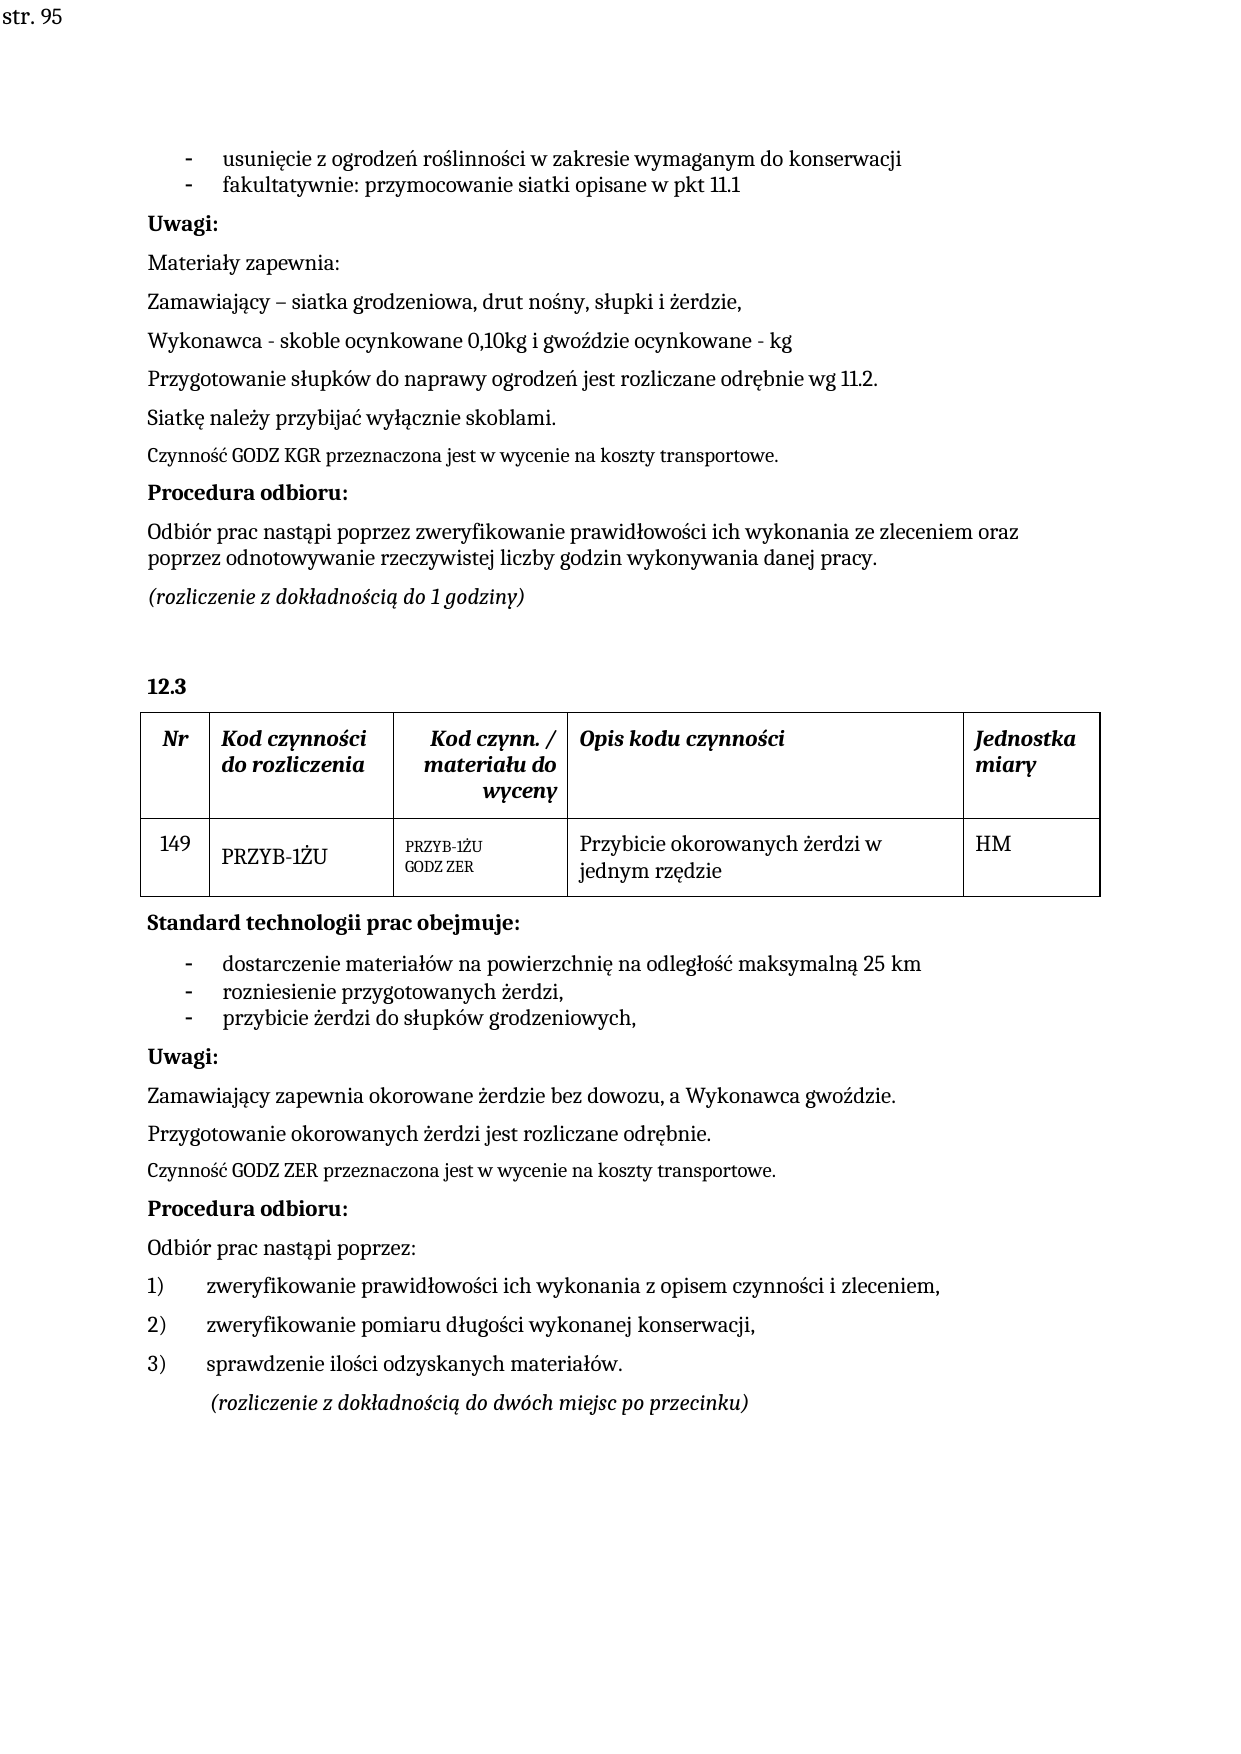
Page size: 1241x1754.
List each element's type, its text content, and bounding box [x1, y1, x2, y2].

text Standard technologii prac obejmuje: [147, 910, 1119, 936]
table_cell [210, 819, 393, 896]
text Wykonawca - skoble ocynkowane 0,10kg i gwoździe ocynkowane - kg [147, 327, 1119, 354]
text (rozliczenie z dokładnością do 1 godziny) [147, 584, 1119, 610]
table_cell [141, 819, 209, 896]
subtitle Uwagi: [147, 211, 1119, 237]
text  fakultatywnie: przymocowanie siatki opisane w pkt 11.1 [185, 172, 1119, 198]
list przybicie żerdzi do słupków grodzeniowych, [185, 1005, 1119, 1031]
text Czynność GODZ ZER przeznaczona jest w wycenie na koszty transportowe. [147, 1159, 1119, 1183]
list zweryfikowanie pomiaru długości wykonanej konserwacji, [147, 1312, 1119, 1338]
list rozniesienie przygotowanych żerdzi, [185, 977, 1119, 1005]
text Zamawiający – siatka grodzeniowa, drut nośny, słupki i żerdzie, [147, 288, 1119, 315]
text Odbiór prac nastąpi poprzez zweryfikowanie prawidłowości ich wykonania ze zleceniem oraz poprzez odnotowywanie rzeczywistej liczby godzin wykonywania danej pracy. [147, 519, 1093, 571]
list zweryfikowanie prawidłowości ich wykonania z opisem czynności i zleceniem, [147, 1273, 1119, 1299]
text Przygotowanie słupków do naprawy ogrodzeń jest rozliczane odrębnie wg 11.2. Siatkę należy przybijać wyłącznie skoblami. [147, 366, 930, 431]
list dostarczenie materiałów na powierzchnię na odległość maksymalną 25 km [185, 949, 1119, 977]
text Zamawiający zapewnia okorowane żerdzie bez dowozu, a Wykonawca gwoździe. Przygotowanie okorowanych żerdzi jest rozliczane odrębnie. [147, 1083, 939, 1147]
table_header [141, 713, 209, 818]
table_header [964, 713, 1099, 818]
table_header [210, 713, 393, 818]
subtitle 12.3 [147, 673, 1119, 700]
text Materiały zapewnia: [147, 250, 1119, 276]
subtitle Uwagi: [147, 1044, 1119, 1070]
text Odbiór prac nastąpi poprzez: [147, 1234, 1119, 1261]
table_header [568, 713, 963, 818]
subtitle Procedura odbioru: [147, 480, 1119, 506]
text (rozliczenie z dokładnością do dwóch miejsc po przecinku) [209, 1390, 1119, 1416]
text Czynność GODZ KGR przeznaczona jest w wycenie na koszty transportowe. [147, 443, 1119, 467]
text  usunięcie z ogrodzeń roślinności w zakresie wymaganym do konserwacji [185, 146, 1119, 172]
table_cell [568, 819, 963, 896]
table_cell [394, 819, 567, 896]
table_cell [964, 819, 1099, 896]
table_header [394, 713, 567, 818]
list sprawdzenie ilości odzyskanych materiałów. [147, 1351, 1119, 1377]
subtitle Procedura odbioru: [147, 1196, 1119, 1222]
